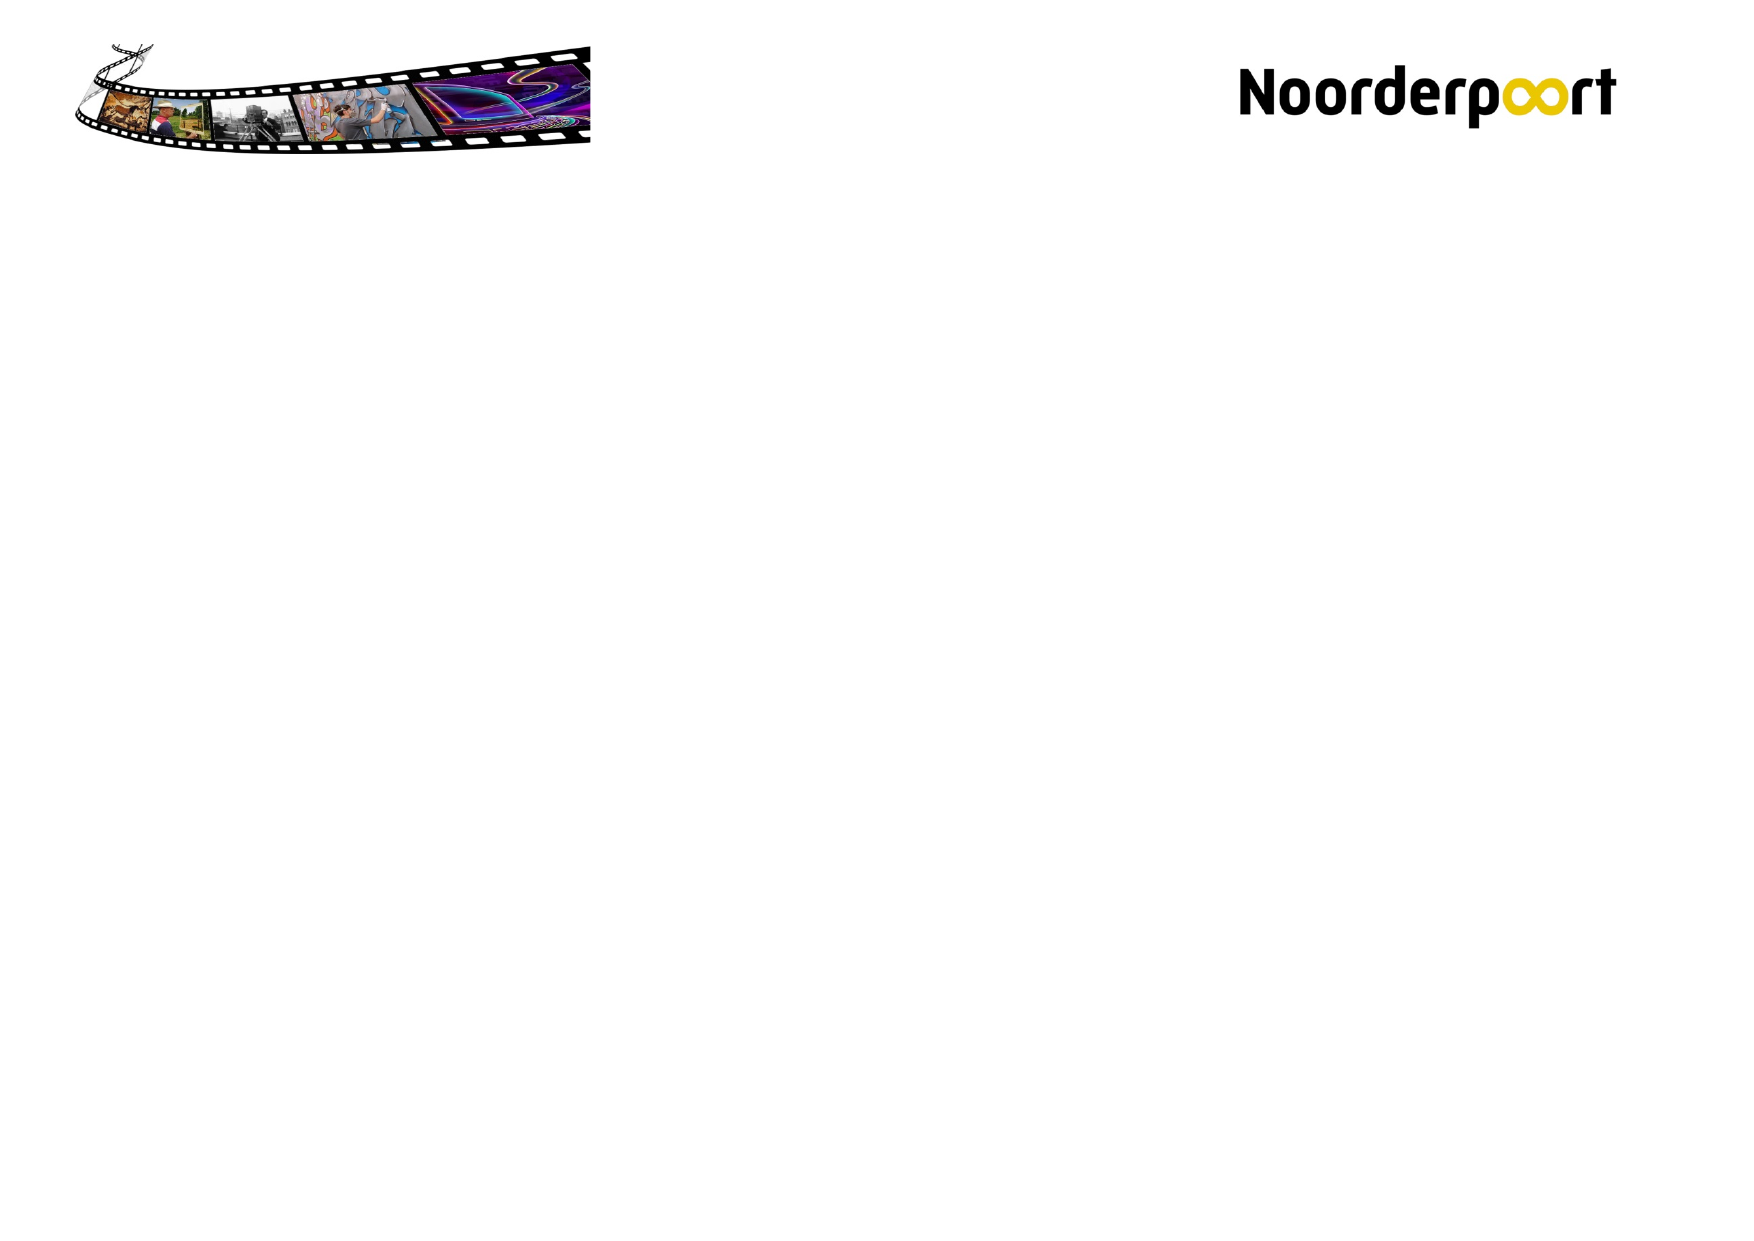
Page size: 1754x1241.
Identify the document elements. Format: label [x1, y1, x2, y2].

picture [75, 44, 591, 154]
picture [1238, 63, 1618, 130]
